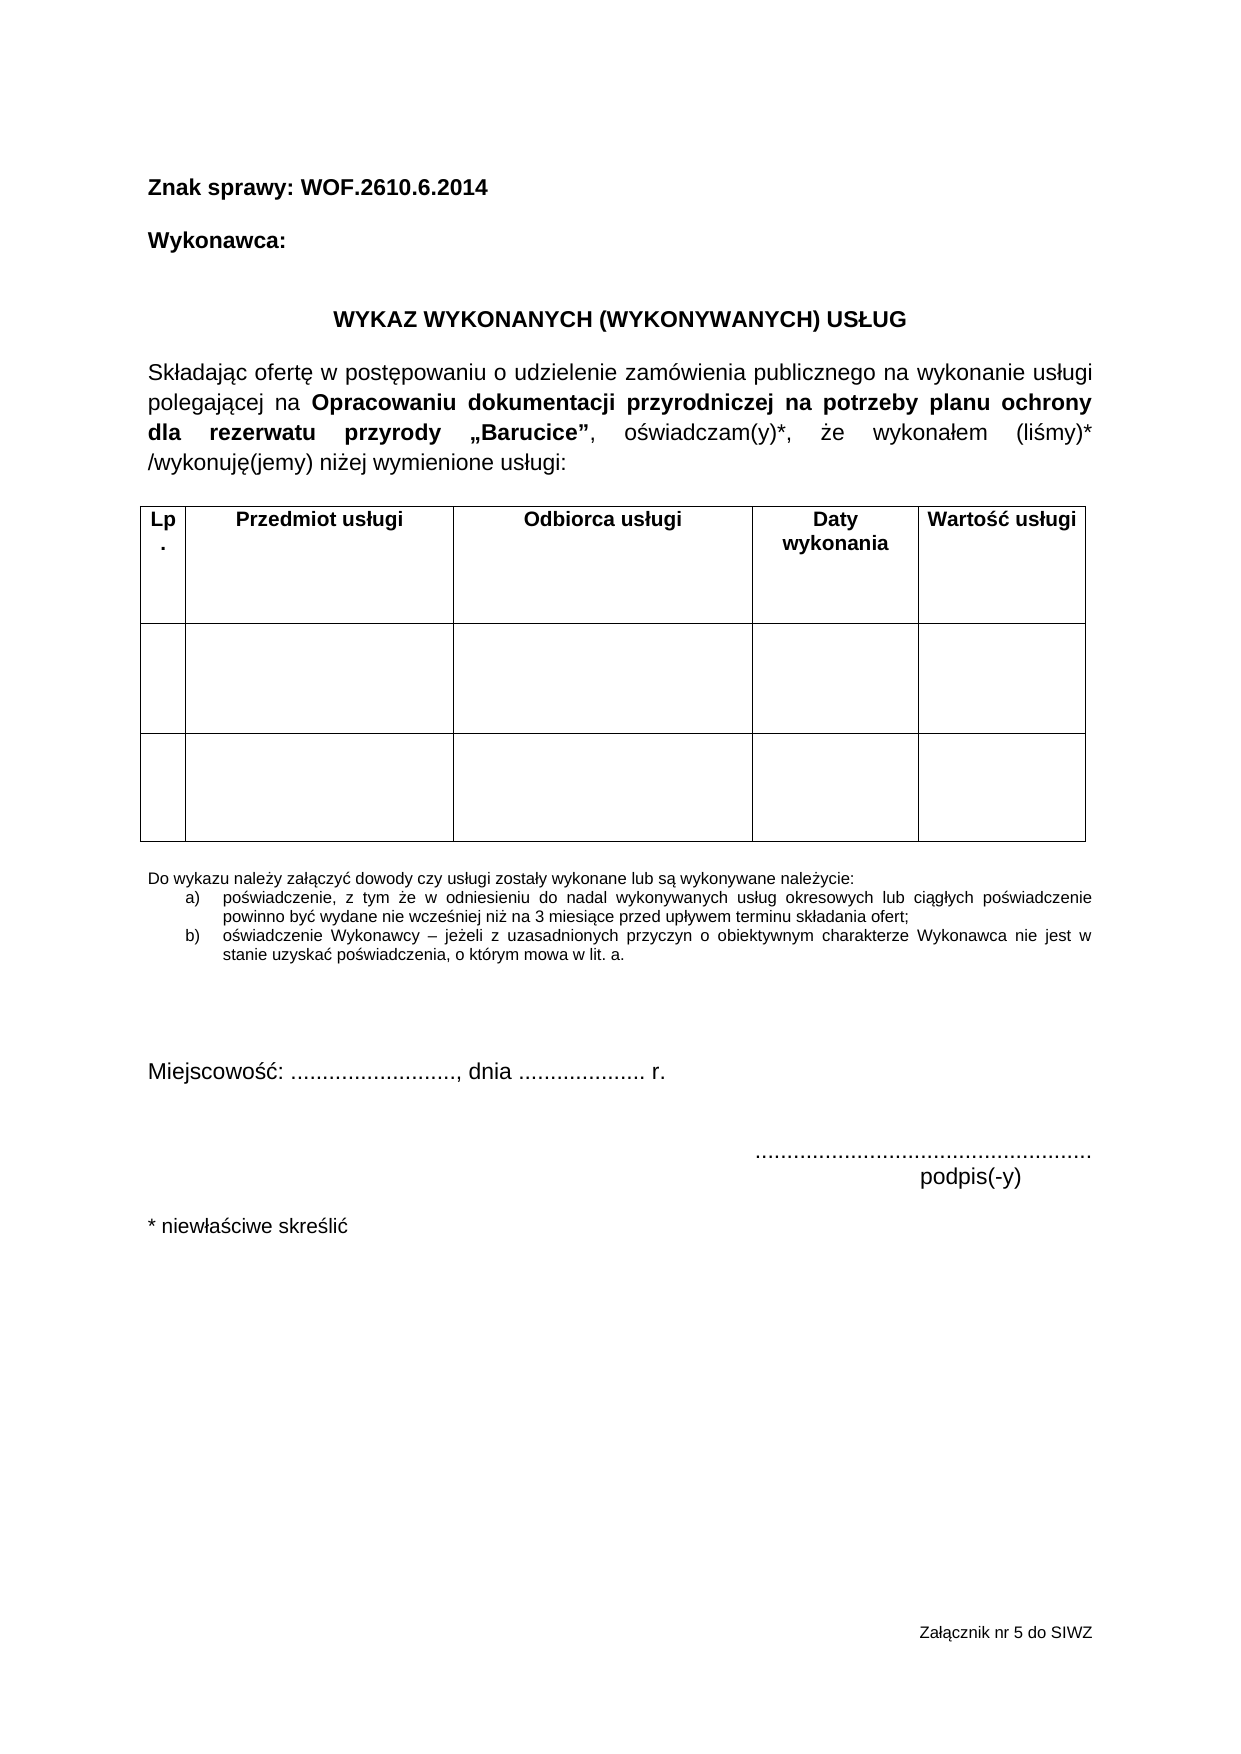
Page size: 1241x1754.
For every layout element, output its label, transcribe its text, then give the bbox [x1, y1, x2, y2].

text podpis(-y) [812, 1163, 1092, 1189]
table_header Przedmiot usługi [186, 507, 453, 623]
list poświadczenie, z tym że w odniesieniu do nadal wykonywanych usług okresowych lub ciągłych poświadczenie powinno być wydane nie wcześniej niż na 3 miesiące przed upływem terminu składania ofert; [185, 888, 1092, 926]
text Do wykazu należy załączyć dowody czy usługi zostały wykonane lub są wykonywane należycie: [148, 868, 1092, 888]
table_header Daty wykonania [753, 507, 918, 623]
text * niewłaściwe skreślić [148, 1213, 1092, 1237]
table_header Lp. [141, 507, 185, 623]
text Załącznik nr 5 do SIWZ [148, 1623, 1092, 1642]
list oświadczenie Wykonawcy – jeżeli z uzasadnionych przyczyn o obiektywnym charakterze Wykonawca nie jest w stanie uzyskać poświadczenia, o którym mowa w lit. a. [185, 926, 1092, 964]
table_header Odbiorca usługi [454, 507, 752, 623]
table_cell [753, 624, 918, 733]
table_cell [454, 734, 752, 841]
text ..................................................... [148, 1137, 1092, 1163]
table_cell [919, 734, 1085, 841]
text Znak sprawy: WOF.2610.6.2014 [148, 174, 1092, 200]
text WYKAZ WYKONANYCH (WYKONYWANYCH) USŁUG [148, 306, 1092, 332]
table_cell [454, 624, 752, 733]
table_cell [919, 624, 1085, 733]
table_cell [141, 624, 185, 733]
text Wykonawca: [148, 227, 1092, 253]
text Miejscowość: .........................., dnia .................... r. [148, 1058, 1092, 1084]
table_header Wartość usługi [919, 507, 1085, 623]
table_cell [141, 734, 185, 841]
table_cell [186, 734, 453, 841]
table_cell [186, 624, 453, 733]
table_cell [753, 734, 918, 841]
text Składając ofertę w postępowaniu o udzielenie zamówienia publicznego na wykonanie usługi polegającej na Opracowaniu dokumentacji przyrodniczej na potrzeby planu ochrony dla rezerwatu przyrody „Barucice”, oświadczam(y)*, że wykonałem (liśmy)* /wykonuję(jemy) niżej wymienione usługi: [148, 358, 1092, 476]
